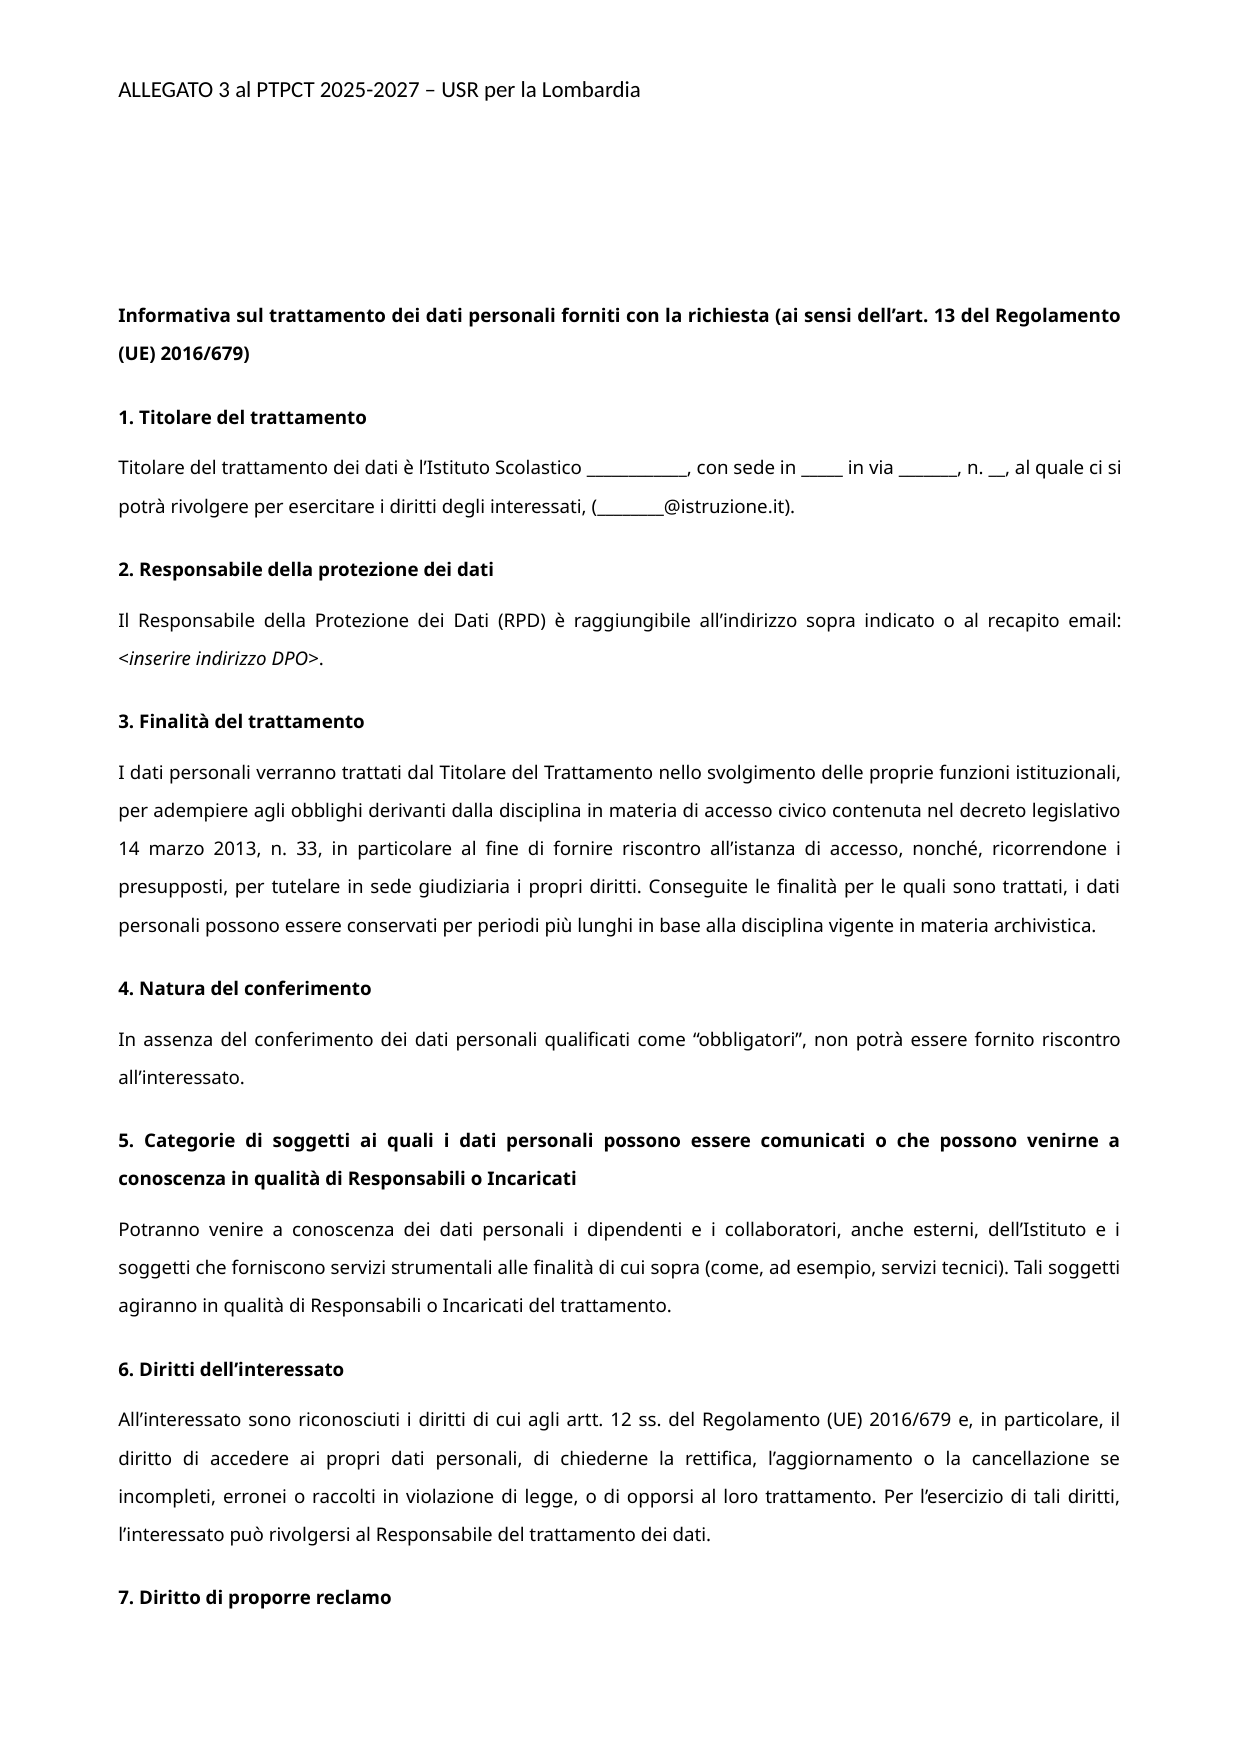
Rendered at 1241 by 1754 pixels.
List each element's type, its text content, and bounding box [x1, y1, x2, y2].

text 4. Natura del conferimento [118, 975, 1122, 1001]
text 1. Titolare del trattamento [118, 404, 1122, 429]
text Informativa sul trattamento dei dati personali forniti con la richiesta (ai sensi dell’art. 13 del Regolamento (UE) 2016/679) [118, 302, 1122, 366]
text In assenza del conferimento dei dati personali qualificati come “obbligatori”, non potrà essere fornito riscontro all’interessato. [118, 1026, 1122, 1090]
text 2. Responsabile della protezione dei dati [118, 556, 1122, 582]
text Il Responsabile della Protezione dei Dati (RPD) è raggiungibile all’indirizzo sopra indicato o al recapito email: <inserire indirizzo DPO>. [118, 607, 1122, 671]
text 5. Categorie di soggetti ai quali i dati personali possono essere comunicati o che possono venirne a conoscenza in qualità di Responsabili o Incaricati [118, 1127, 1122, 1191]
text All’interessato sono riconosciuti i diritti di cui agli artt. 12 ss. del Regolamento (UE) 2016/679 e, in particolare, il diritto di accedere ai propri dati personali, di chiederne la rettifica, l’aggiornamento o la cancellazione se incompleti, erronei o raccolti in violazione di legge, o di opporsi al loro trattamento. Per l’esercizio di tali diritti, l’interessato può rivolgersi al Responsabile del trattamento dei dati. [118, 1407, 1122, 1547]
text I dati personali verranno trattati dal Titolare del Trattamento nello svolgimento delle proprie funzioni istituzionali, per adempiere agli obblighi derivanti dalla disciplina in materia di accesso civico contenuta nel decreto legislativo 14 marzo 2013, n. 33, in particolare al fine di fornire riscontro all’istanza di accesso, nonché, ricorrendone i presupposti, per tutelare in sede giudiziaria i propri diritti. Conseguite le finalità per le quali sono trattati, i dati personali possono essere conservati per periodi più lunghi in base alla disciplina vigente in materia archivistica. [118, 759, 1122, 937]
text Titolare del trattamento dei dati è l’Istituto Scolastico ____________, con sede in _____ in via _______, n. __, al quale ci si potrà rivolgere per esercitare i diritti degli interessati, (________@istruzione.it). [118, 455, 1122, 518]
text Potranno venire a conoscenza dei dati personali i dipendenti e i collaboratori, anche esterni, dell’Istituto e i soggetti che forniscono servizi strumentali alle finalità di cui sopra (come, ad esempio, servizi tecnici). Tali soggetti agiranno in qualità di Responsabili o Incaricati del trattamento. [118, 1216, 1122, 1318]
text 6. Diritti dell’interessato [118, 1356, 1122, 1382]
text 3. Finalità del trattamento [118, 708, 1122, 734]
text 7. Diritto di proporre reclamo [118, 1585, 1122, 1610]
